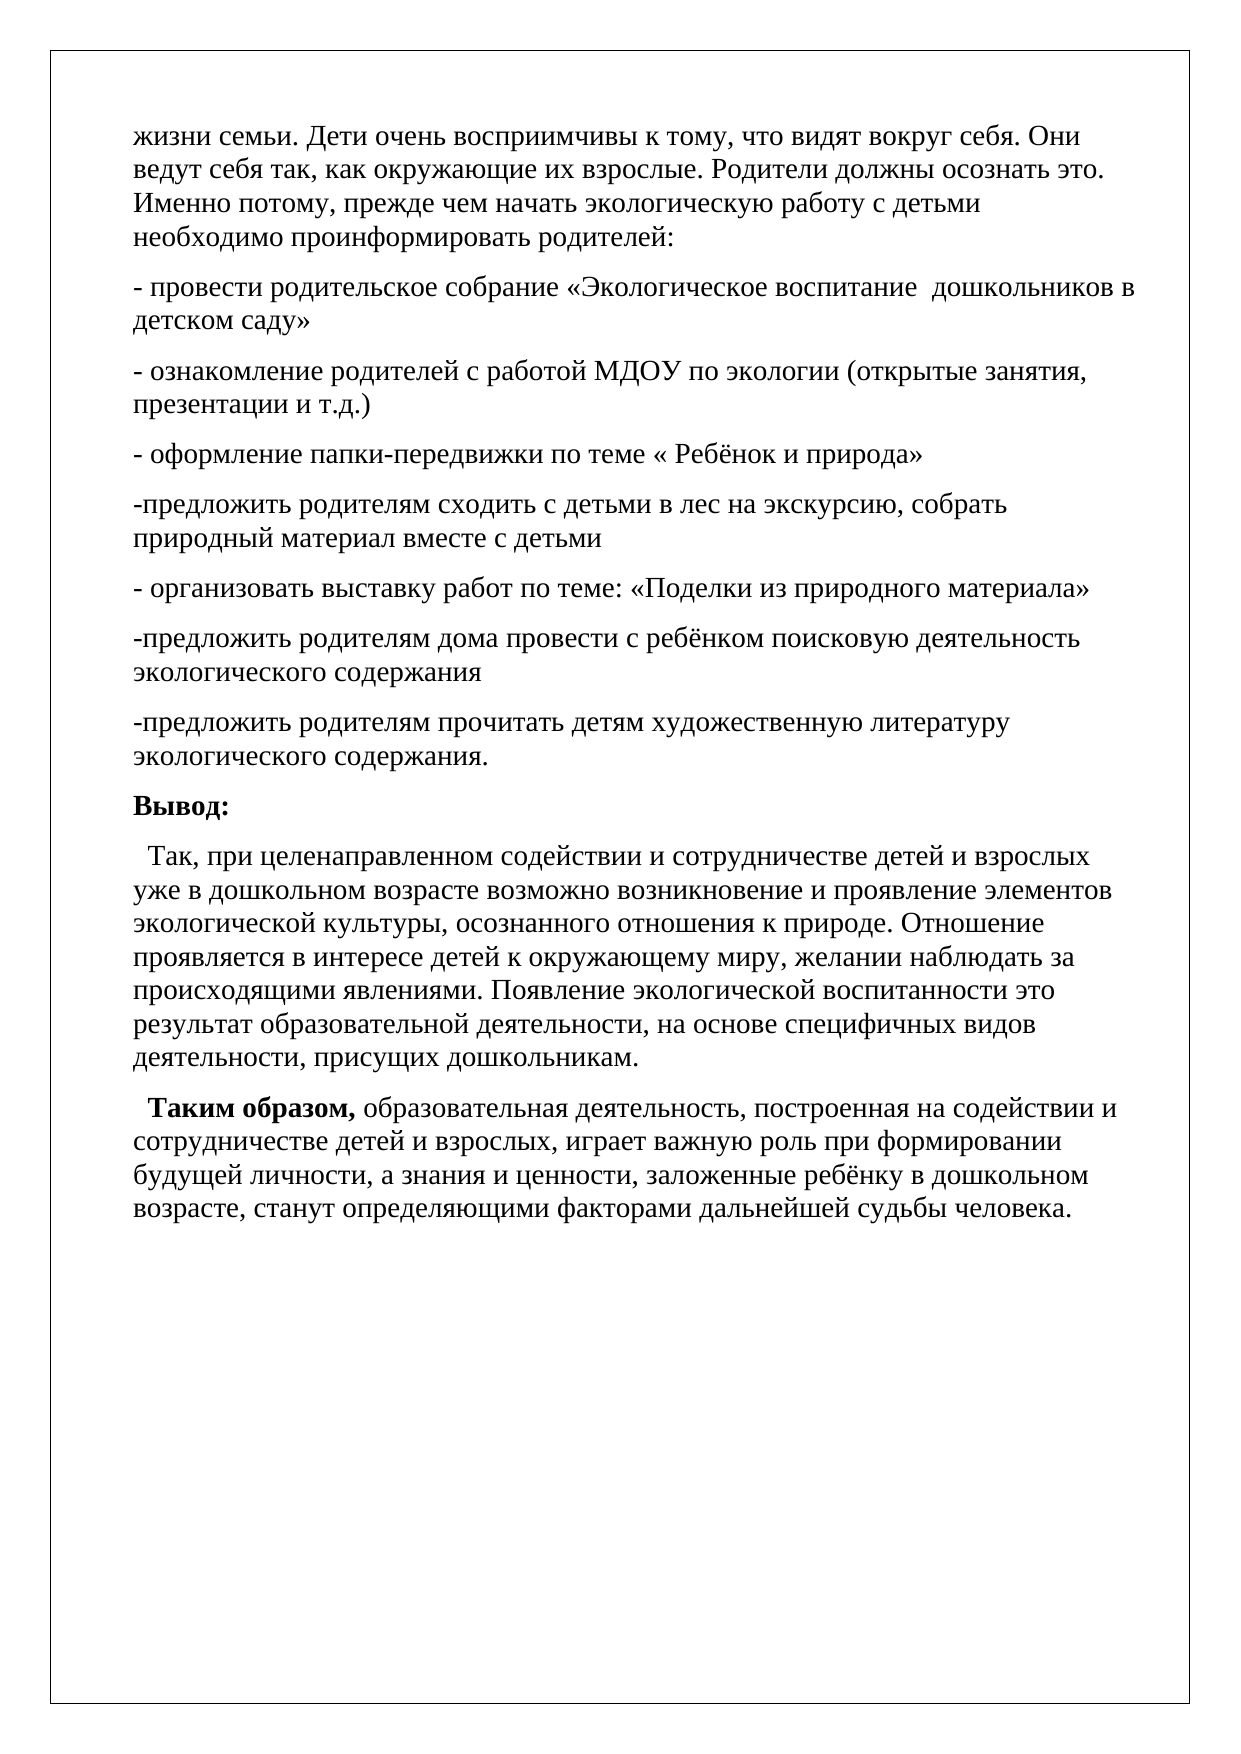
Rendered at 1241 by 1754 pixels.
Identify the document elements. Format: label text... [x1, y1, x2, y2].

text - организовать выставку работ по теме: «Поделки из природного материала» [133, 570, 1137, 604]
text Таким образом, образовательная деятельность, построенная на содействии и сотрудничестве детей и взрослых, играет важную роль при формировании будущей личности, а знания и ценности, заложенные ребёнку в дошкольном возрасте, станут определяющими факторами дальнейшей судьбы человека. [133, 1090, 1137, 1224]
text - ознакомление родителей с работой МДОУ по экологии (открытые занятия, презентации и т.д.) [133, 353, 1137, 420]
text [133, 118, 1137, 252]
text Так, при целенаправленном содействии и сотрудничестве детей и взрослых уже в дошкольном возрасте возможно возникновение и проявление элементов экологической культуры, осознанного отношения к природе. Отношение проявляется в интересе детей к окружающему миру, желании наблюдать за происходящими явлениями. Появление экологической воспитанности это результат образовательной деятельности, на основе специфичных видов деятельности, присущих дошкольникам. [133, 838, 1137, 1073]
text -предложить родителям дома провести с ребёнком поисковую деятельность экологического содержания [133, 621, 1137, 688]
text -предложить родителям прочитать детям художественную литературу экологического содержания. [133, 704, 1137, 771]
text - оформление папки-передвижки по теме « Ребёнок и природа» [133, 436, 1137, 470]
text - провести родительское собрание «Экологическое воспитание дошкольников в детском саду» [133, 269, 1137, 336]
text Вывод: [133, 788, 1137, 822]
text -предложить родителям сходить с детьми в лес на экскурсию, собрать природный материал вместе с детьми [133, 487, 1137, 554]
